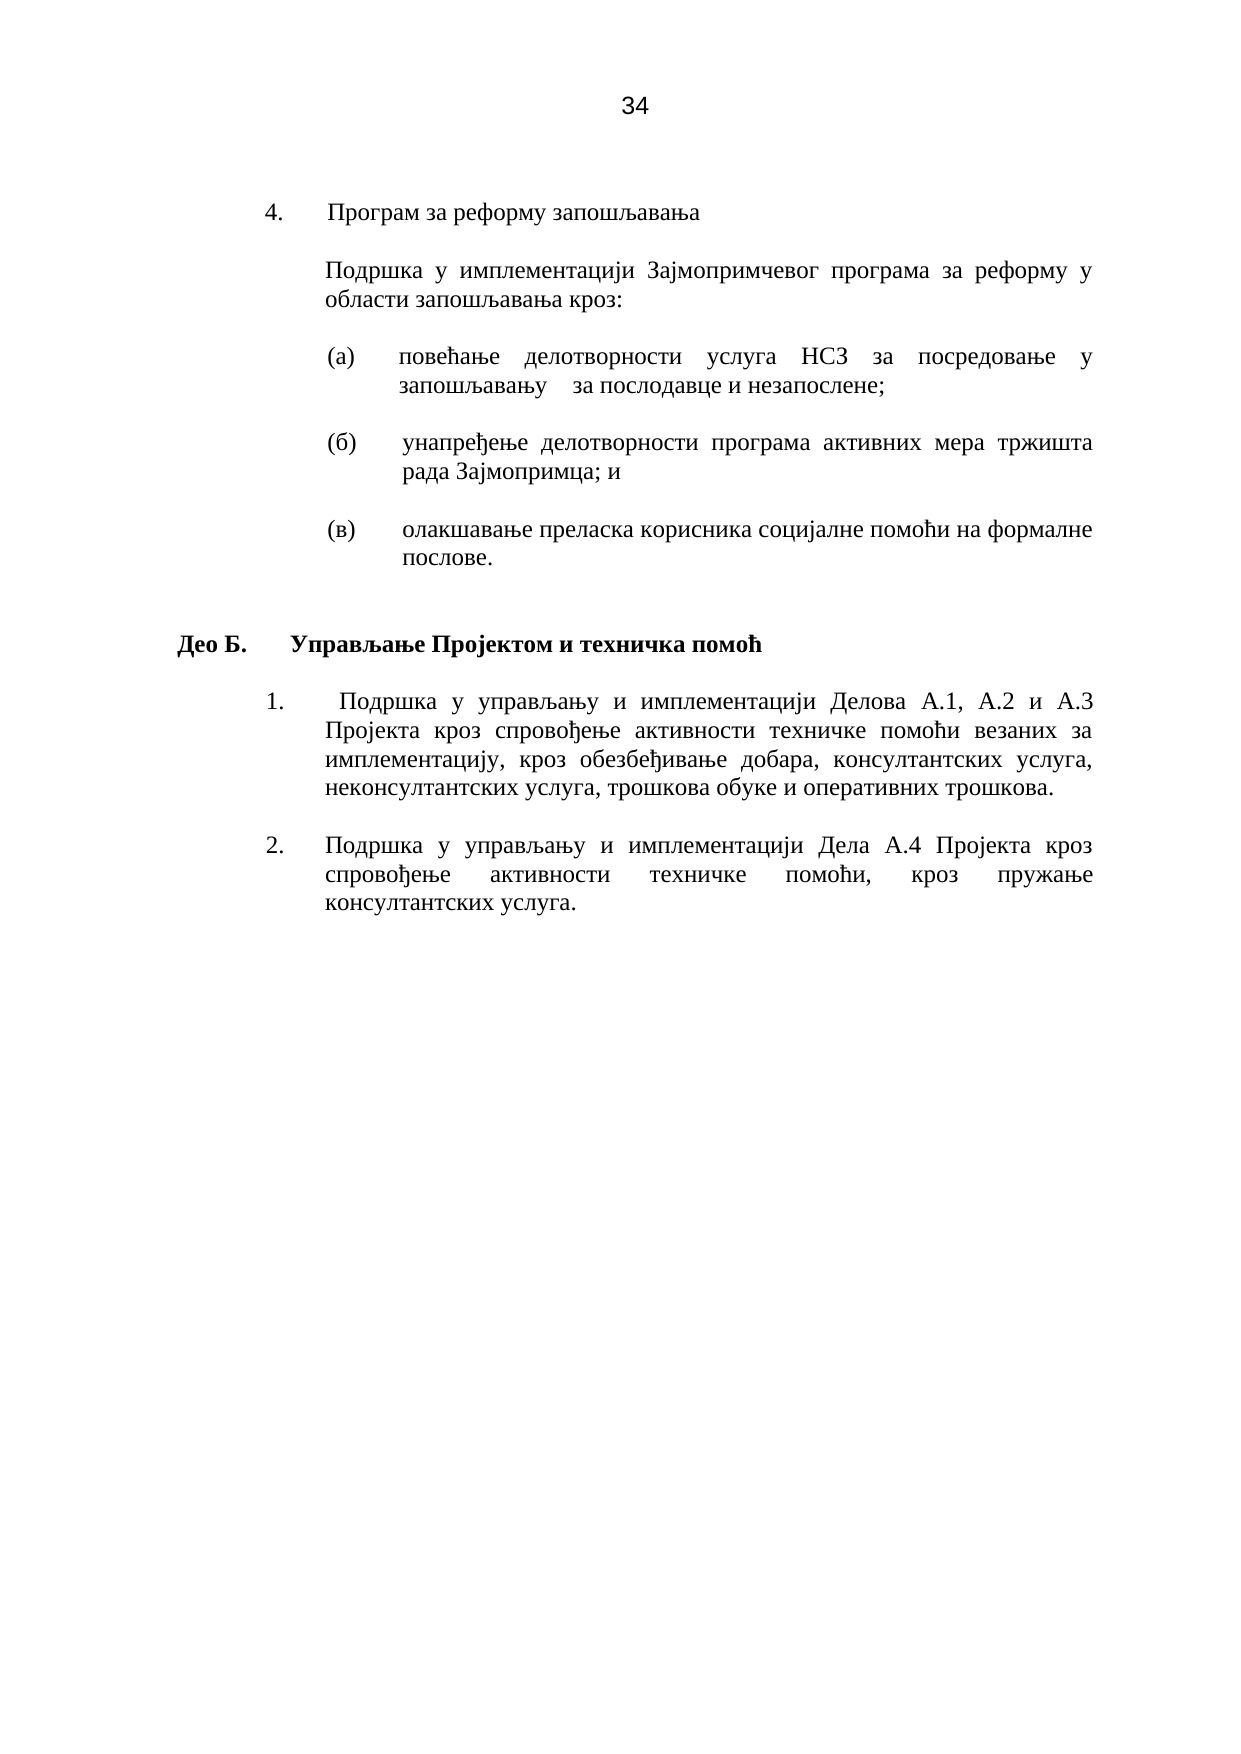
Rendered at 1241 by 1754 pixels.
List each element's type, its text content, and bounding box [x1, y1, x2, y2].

list повећање делотворности услуга НСЗ за посредовање у запошљавању за послодавце и незапослене; [327, 341, 1093, 399]
text (б) унапређење делотворности програма активних мера тржишта рада Зајмопримца; и [327, 427, 1093, 485]
text Подршка у имплементацији Зајмопримчевог програма за реформу у области запошљавања кроз: [325, 255, 1093, 312]
text 4. Програм за реформу запошљавања [189, 197, 1093, 226]
list Подршка у управљању и имплементацији Делова A.1, A.2 и A.3 Пројекта кроз спровођење активности техничке помоћи везаних за имплементацију, кроз обезбеђивање добара, консултантских услуга, неконсултантских услуга, трошкова обуке и оперативних трошкова. [266, 686, 1093, 801]
text (в) олакшавање преласка корисника социјалне помоћи на формалне послове. [177, 514, 1093, 571]
list Подршка у управљању и имплементацији Дела A.4 Пројекта кроз спровођење активности техничке помоћи, кроз пружање консултантских услуга. [266, 830, 1093, 916]
text Део Б. Управљање Пројектом и техничка помоћ [177, 629, 1093, 657]
